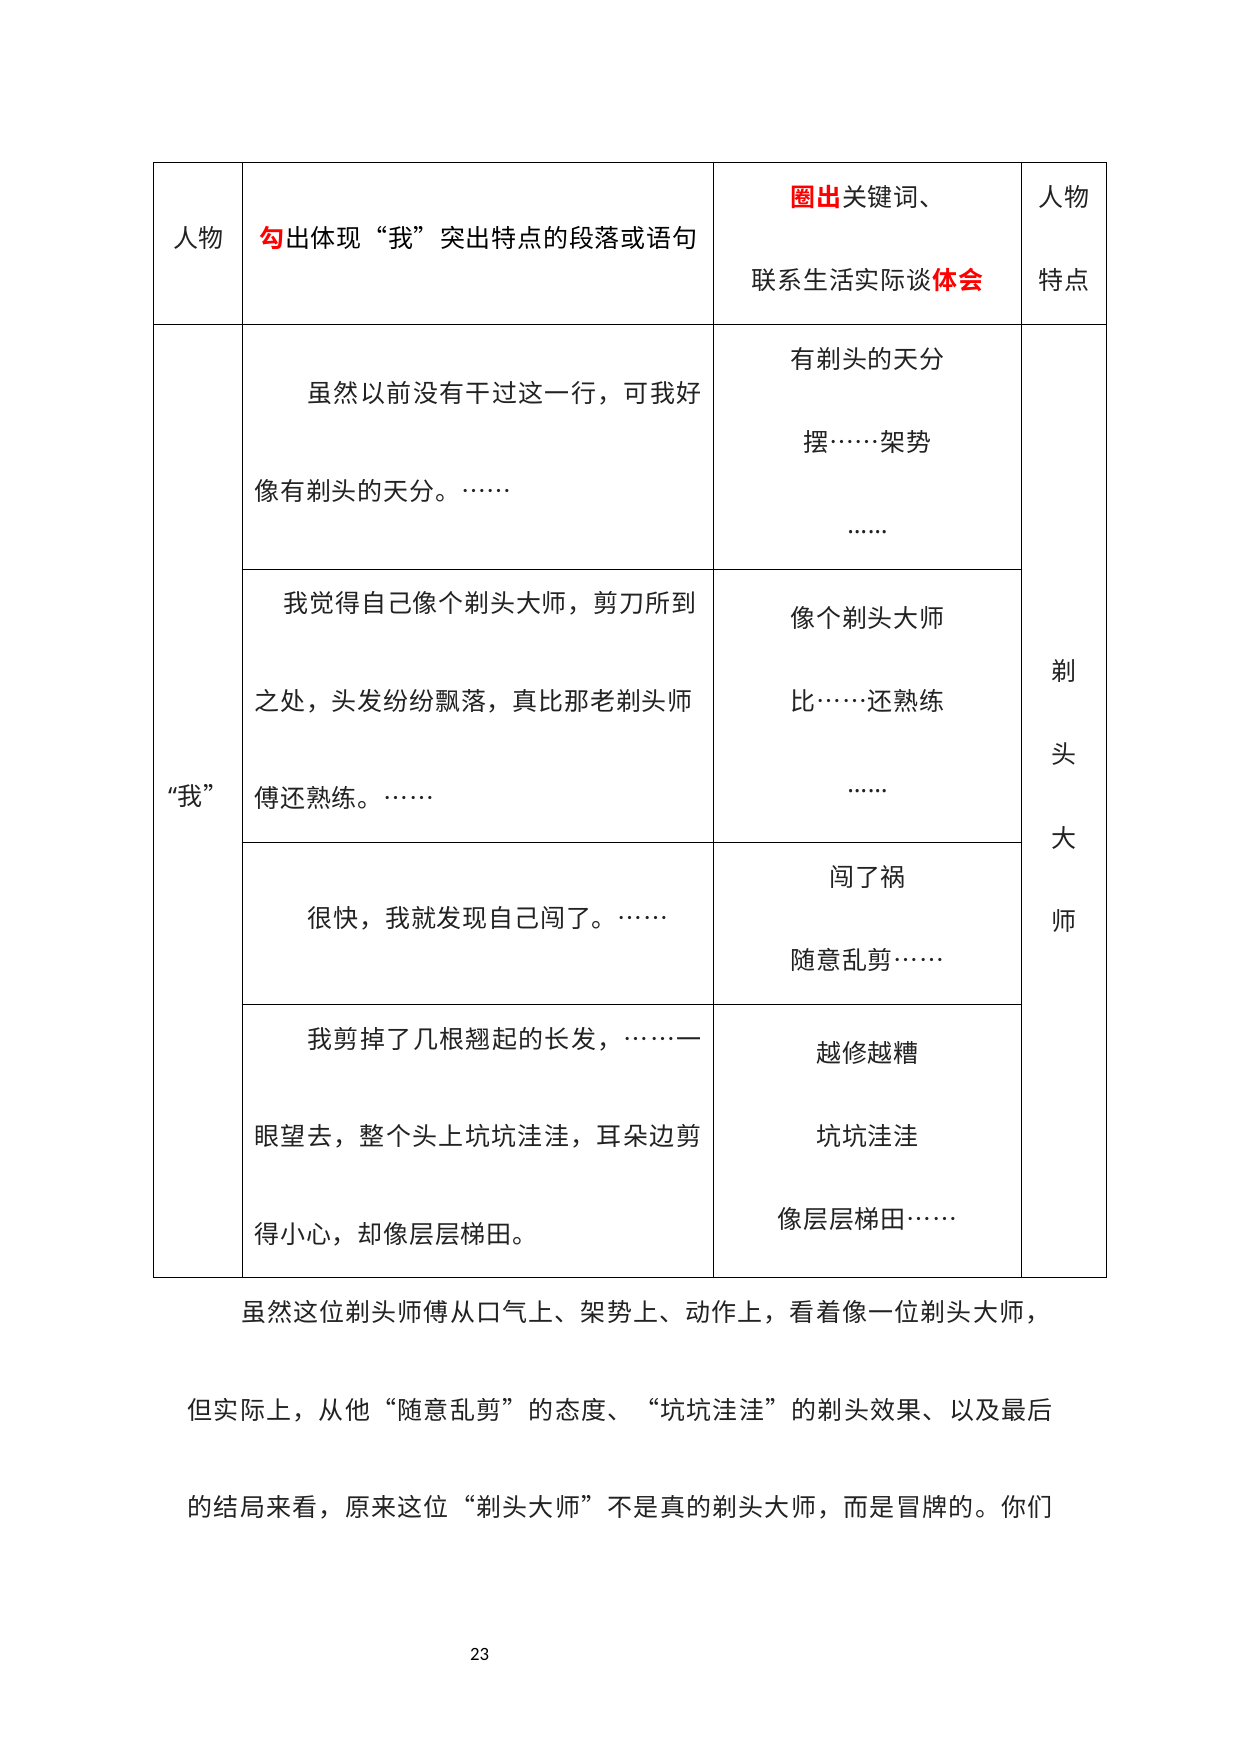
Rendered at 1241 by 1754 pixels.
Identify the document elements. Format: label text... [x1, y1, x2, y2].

table_cell 我觉得自己像个剃头大师，剪刀所到之处，头发纷纷飘落，真比那老剃头师傅还熟练。…… [243, 570, 713, 842]
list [187, 1278, 1053, 1538]
table_cell 虽然以前没有干过这一行，可我好像有剃头的天分。…… [243, 325, 713, 568]
table_cell 剃 头 大 师 [1022, 325, 1106, 1277]
table_cell 有剃头的天分 摆……架势 …… [714, 325, 1021, 568]
table_cell “我” [154, 325, 242, 1277]
table_header 人物 特点 [1022, 163, 1106, 324]
table_header 勾出体现“我”突出特点的段落或语句 [243, 163, 713, 324]
table_cell 闯了祸 随意乱剪…… [714, 843, 1021, 1004]
table_cell 很快，我就发现自己闯了。…… [243, 843, 713, 1004]
table_header 人物 [154, 163, 242, 324]
table_cell 我剪掉了几根翘起的长发，……一眼望去，整个头上坑坑洼洼，耳朵边剪得小心，却像层层梯田。 [243, 1005, 713, 1277]
table_cell 像个剃头大师 比……还熟练 …… [714, 570, 1021, 842]
table_header 圈出关键词、 联系生活实际谈体会 [714, 163, 1021, 324]
table_cell 越修越糟 坑坑洼洼 像层层梯田…… [714, 1005, 1021, 1277]
